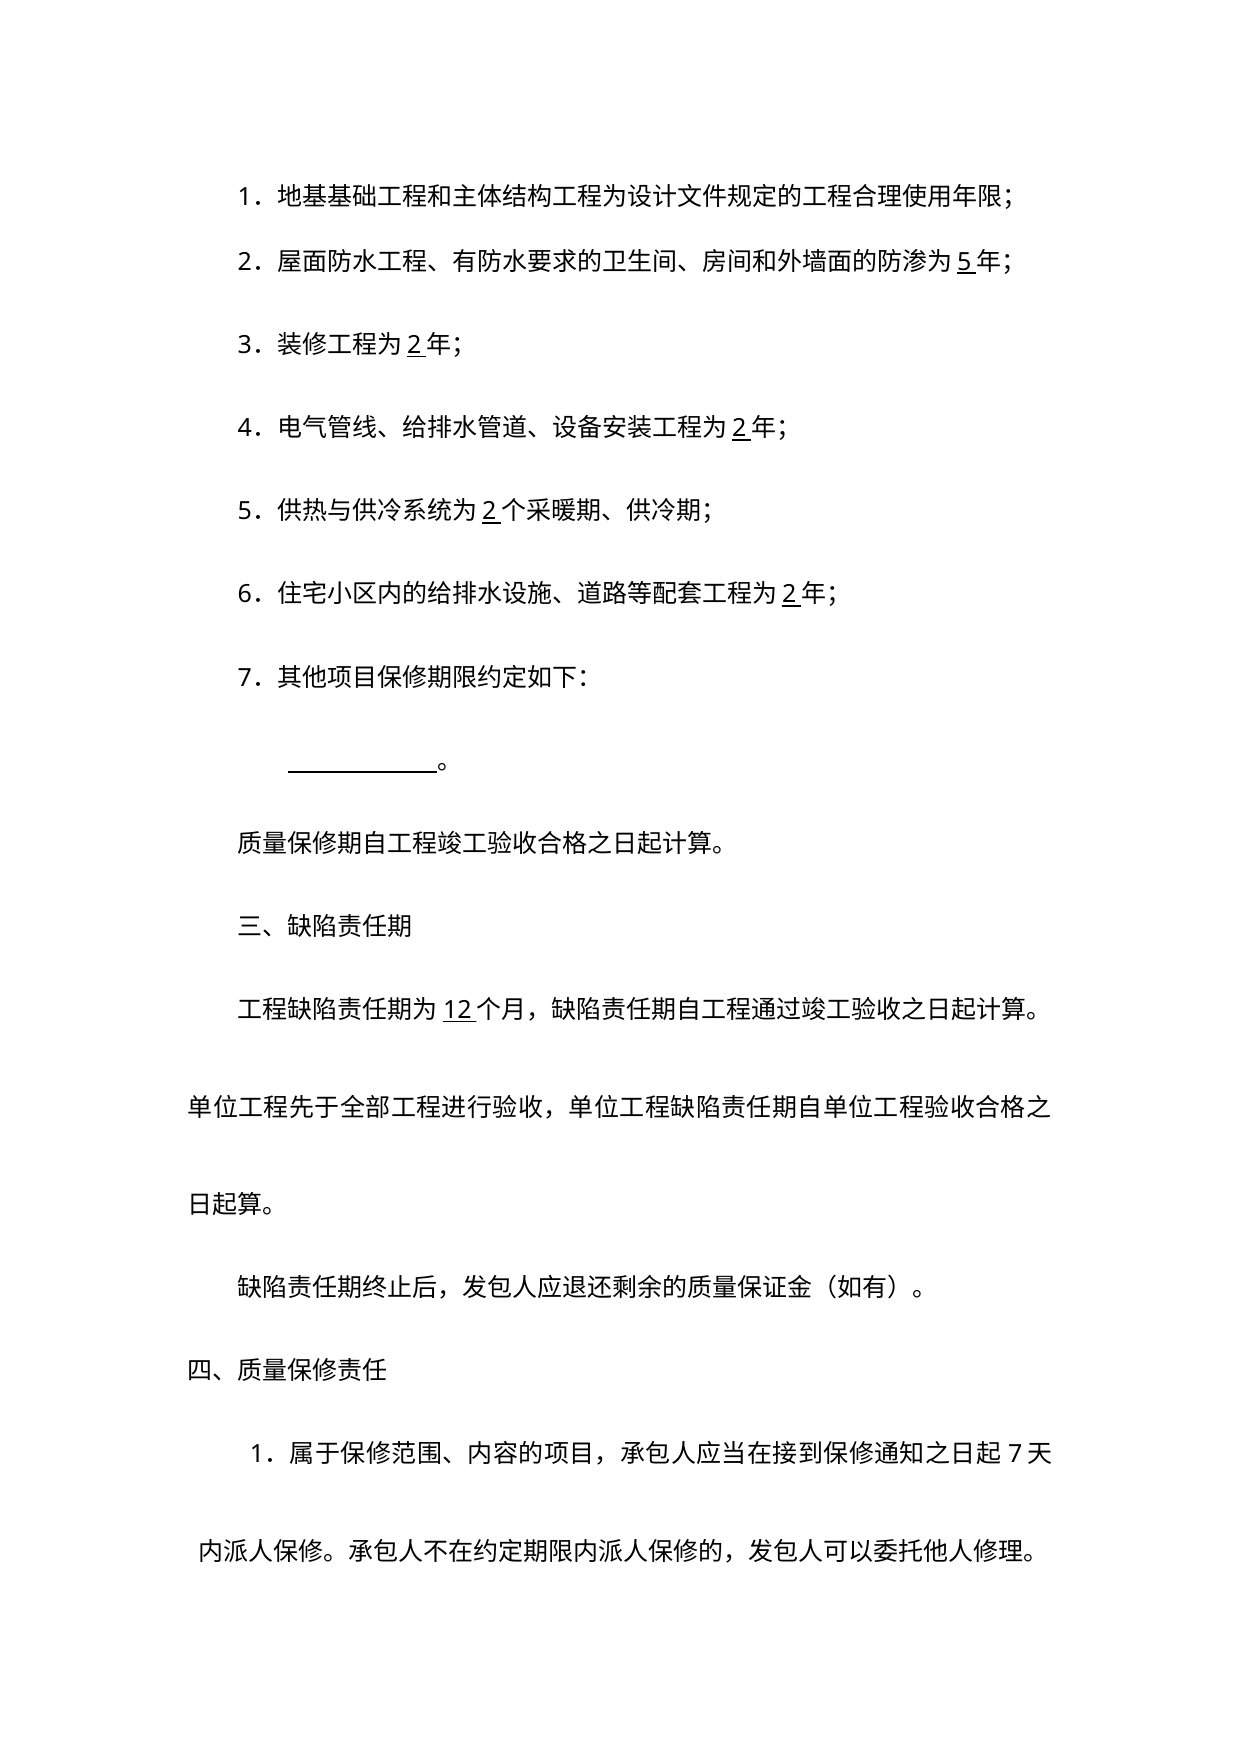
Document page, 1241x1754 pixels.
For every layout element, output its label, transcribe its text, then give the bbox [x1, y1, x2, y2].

text 7．其他项目保修期限约定如下： [187, 643, 1053, 708]
text 。 [187, 726, 1053, 791]
text 6．住宅小区内的给排水设施、道路等配套工程为2年； [187, 559, 1053, 624]
text 1．属于保修范围、内容的项目，承包人应当在接到保修通知之日起7天内派人保修。承包人不在约定期限内派人保修的，发包人可以委托他人修理。 [198, 1419, 1053, 1582]
text 3．装修工程为2年； [187, 310, 1053, 375]
text 质量保修期自工程竣工验收合格之日起计算。 [187, 809, 1053, 874]
text 1．地基基础工程和主体结构工程为设计文件规定的工程合理使用年限； [187, 162, 1053, 227]
text 三、缺陷责任期 [187, 892, 1053, 957]
text 工程缺陷责任期为12个月，缺陷责任期自工程通过竣工验收之日起计算。单位工程先于全部工程进行验收，单位工程缺陷责任期自单位工程验收合格之日起算。 [187, 975, 1053, 1235]
text 2．屋面防水工程、有防水要求的卫生间、房间和外墙面的防渗为5年； [187, 227, 1053, 292]
text 4．电气管线、给排水管道、设备安装工程为2年； [187, 393, 1053, 458]
text 缺陷责任期终止后，发包人应退还剩余的质量保证金（如有）。 [187, 1253, 1053, 1318]
text 5．供热与供冷系统为2个采暖期、供冷期； [187, 476, 1053, 541]
text 四、质量保修责任 [187, 1336, 1053, 1401]
